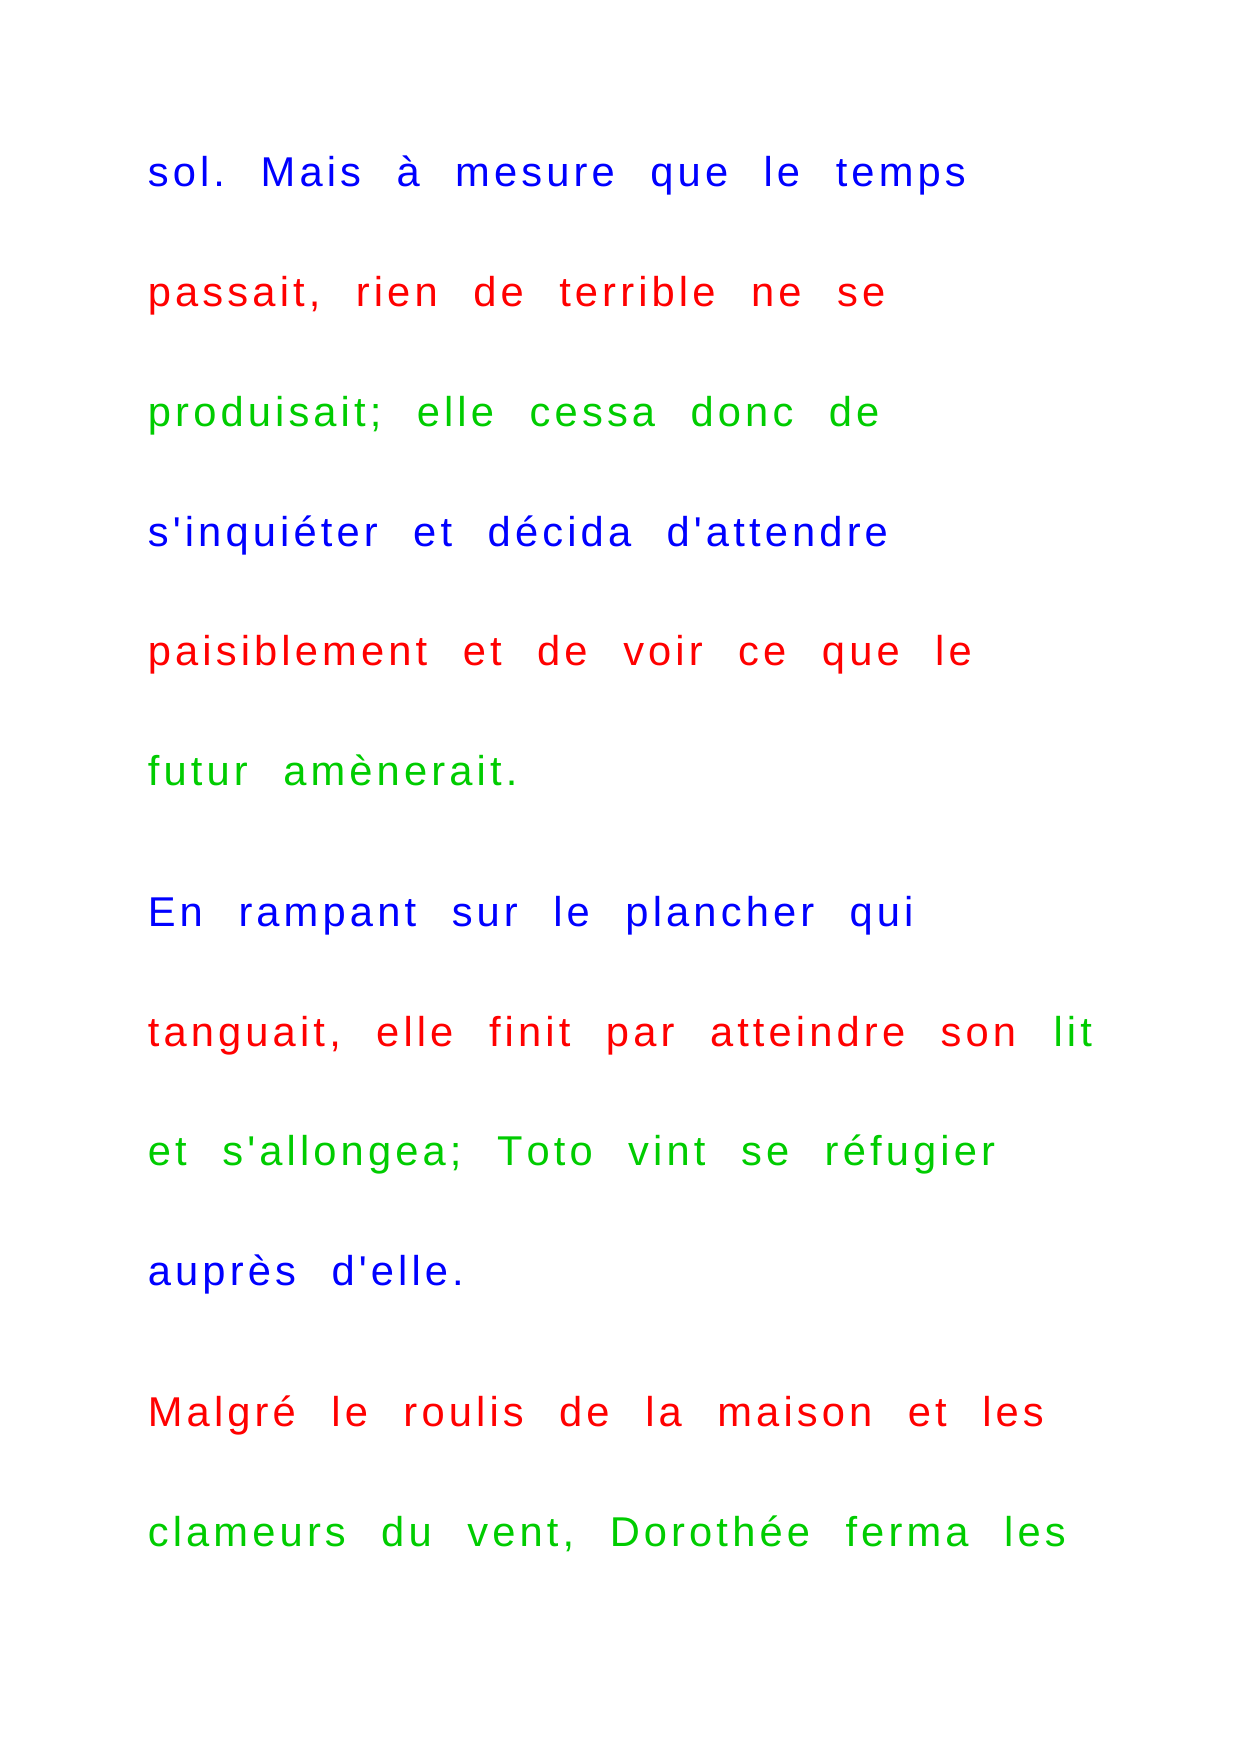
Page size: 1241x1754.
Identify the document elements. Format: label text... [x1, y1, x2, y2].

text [148, 1387, 1093, 1555]
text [148, 148, 1093, 794]
text En rampant sur le plancher qui tanguait, elle finit par atteindre son lit et s'allongea; Toto vint se réfugier auprès d'elle. [148, 887, 1093, 1294]
